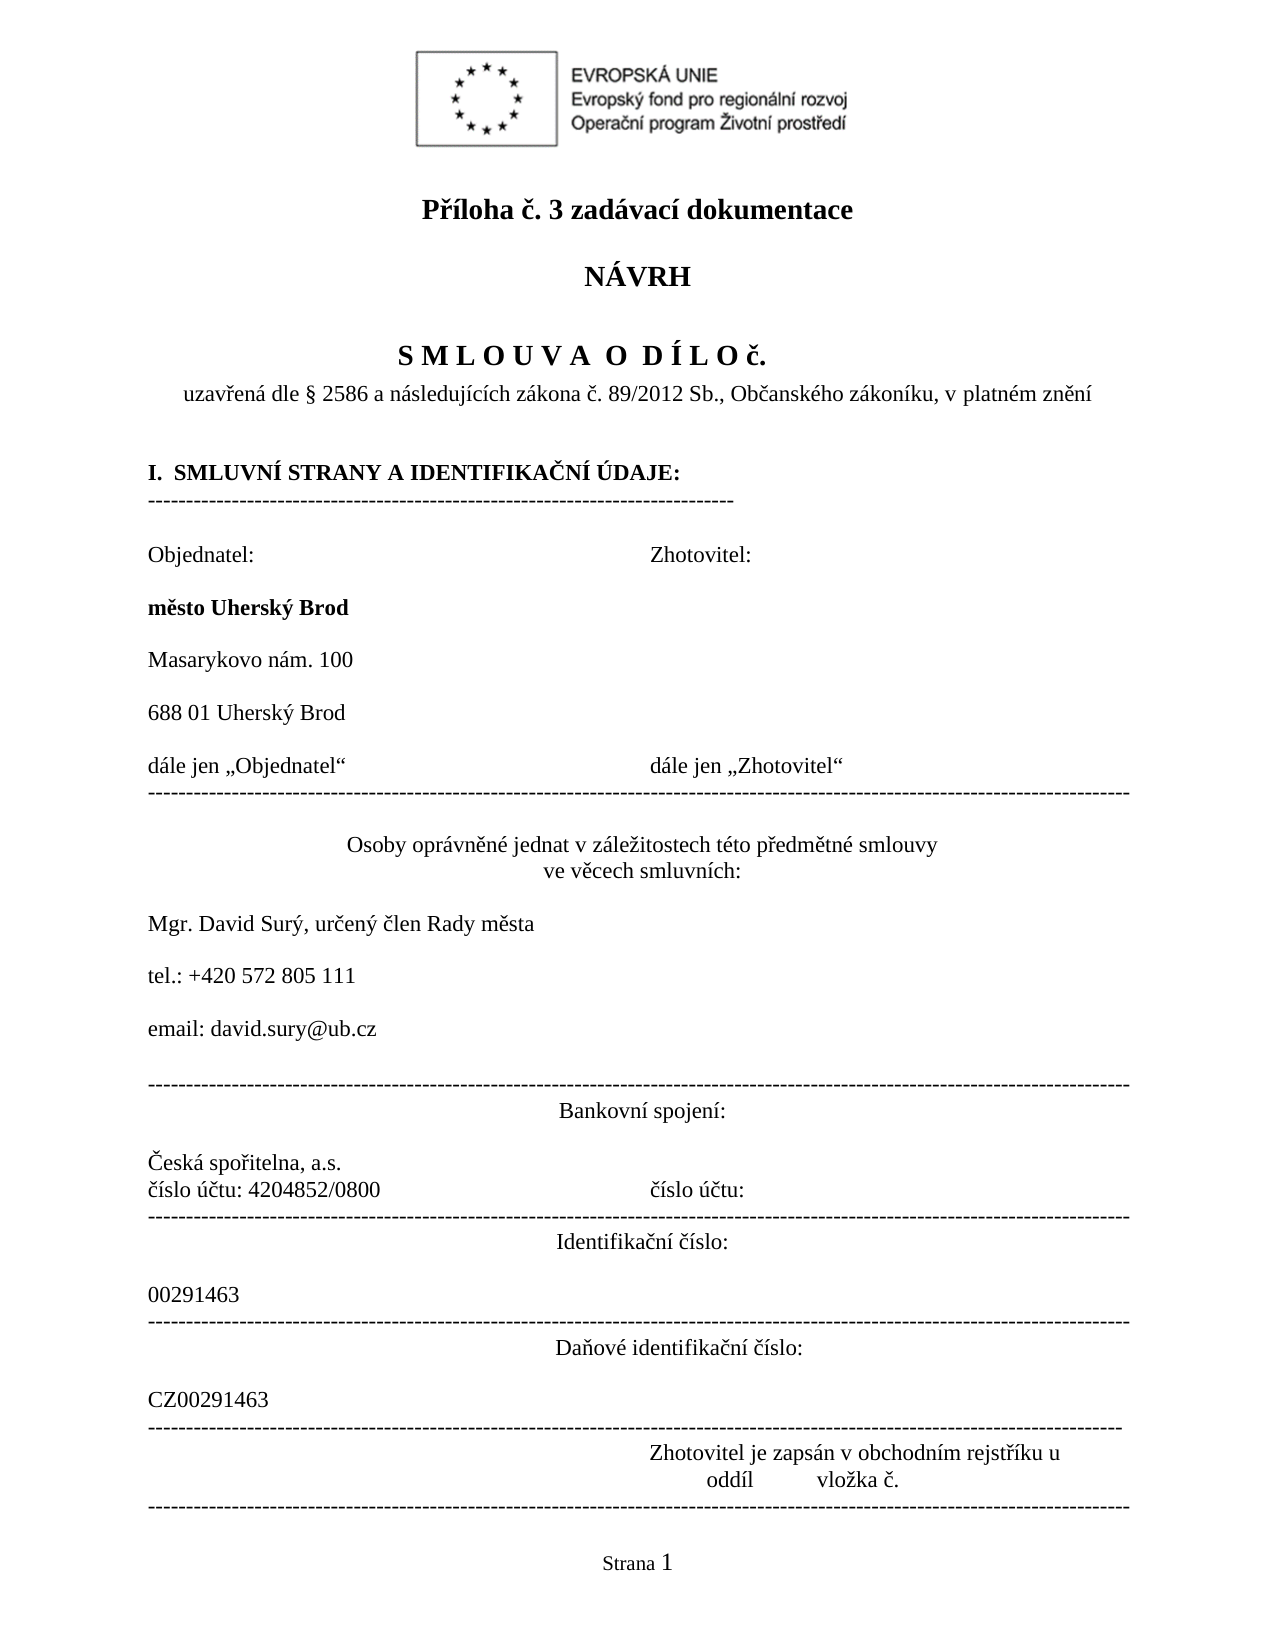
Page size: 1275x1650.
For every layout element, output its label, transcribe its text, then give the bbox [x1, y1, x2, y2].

text Masarykovo nám. 100 [148, 646, 1137, 673]
text email: david.sury@ub.cz [148, 1015, 1137, 1042]
picture [408, 44, 868, 164]
subtitle S M L O U V A O D Í L O č. [148, 326, 1127, 374]
subtitle NÁVRH [148, 259, 1127, 293]
text I. SMLUVNÍ STRANY A Identifikační údaje: [148, 459, 1137, 486]
text Objednatel: Zhotovitel: [148, 541, 1137, 567]
text Osoby oprávněné jednat v záležitostech této předmětné smlouvy [148, 831, 1137, 857]
text Bankovní spojení: [148, 1097, 1137, 1123]
text Identifikační číslo: [148, 1228, 1137, 1255]
text uzavřená dle § 2586 a následujících zákona č. 89/2012 Sb., Občanského zákoníku, v platném znění [148, 380, 1127, 407]
text --------------------------------------------------------------------------------------------------------------------------------- [148, 1070, 1137, 1097]
text --------------------------------------------------------------------------------------------------------------------------------- [148, 1492, 1137, 1518]
text -------------------------------------------------------------------------------------------------------------------------------- [148, 1413, 1137, 1439]
text dále jen „Objednatel“ dále jen „Zhotovitel“ [148, 752, 1137, 778]
text tel.: +420 572 805 111 [148, 962, 1137, 989]
text ----------------------------------------------------------------------------- [148, 486, 1137, 541]
text ve věcech smluvních: [148, 857, 1137, 883]
text 688 01 Uherský Brod [148, 699, 1137, 725]
text CZ00291463 [148, 1387, 1137, 1413]
text číslo účtu: 4204852/0800 číslo účtu: [148, 1176, 1137, 1202]
text Mgr. David Surý, určený člen Rady města [148, 910, 1137, 936]
text oddíl vložka č. [649, 1466, 1137, 1492]
text --------------------------------------------------------------------------------------------------------------------------------- [148, 778, 1137, 804]
text město Uherský Brod [148, 593, 1137, 620]
text 00291463 [148, 1281, 1137, 1307]
text --------------------------------------------------------------------------------------------------------------------------------- [148, 1307, 1137, 1334]
text Zhotovitel je zapsán v obchodním rejstříku u [649, 1439, 1137, 1466]
text Česká spořitelna, a.s. [148, 1149, 1137, 1176]
subtitle Příloha č. 3 zadávací dokumentace [148, 192, 1127, 226]
text Daňové identifikační číslo: [148, 1334, 1137, 1360]
text --------------------------------------------------------------------------------------------------------------------------------- [148, 1202, 1137, 1228]
